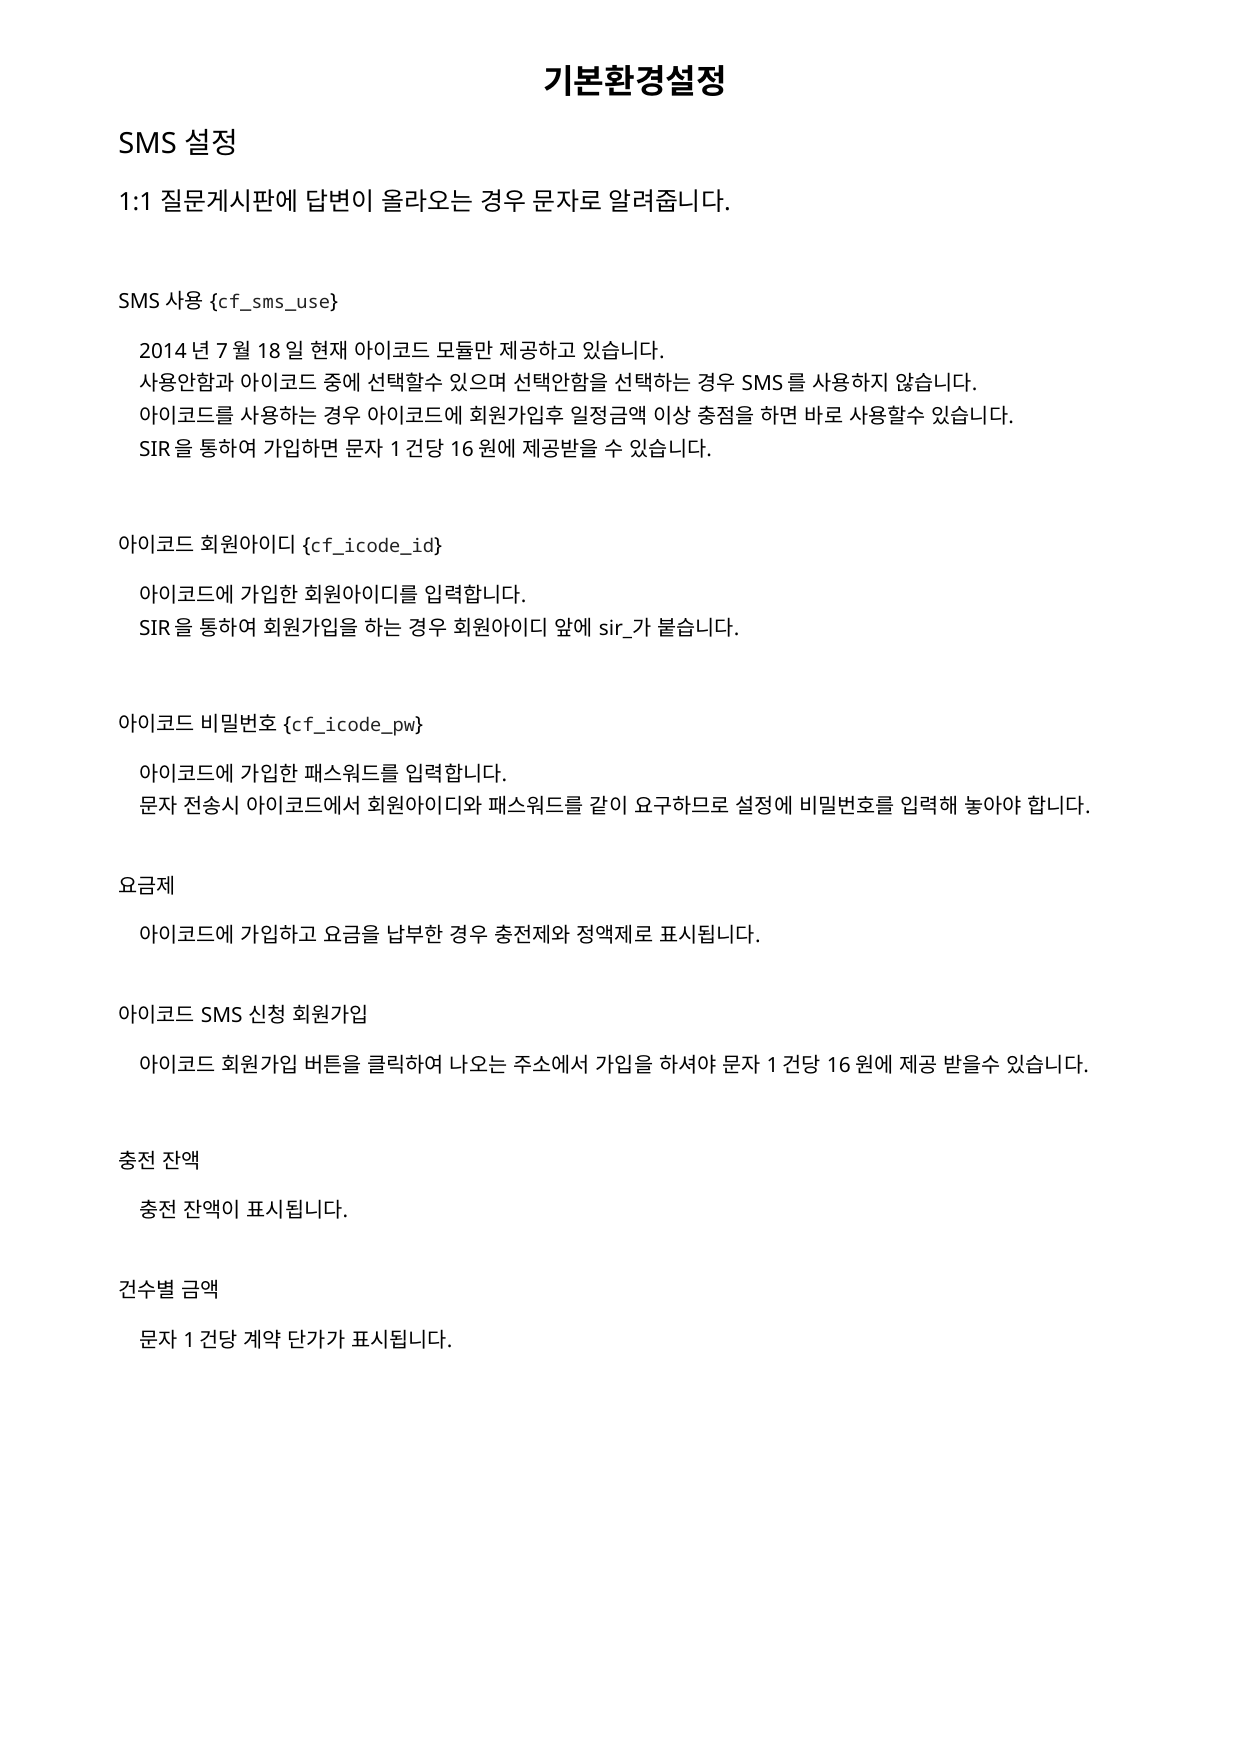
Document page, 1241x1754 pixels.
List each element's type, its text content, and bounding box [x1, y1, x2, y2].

text 아이코드에 가입하고 요금을 납부한 경우 충전제와 정액제로 표시됩니다. [139, 919, 1152, 979]
text 아이코드 회원가입 버튼을 클릭하여 나오는 주소에서 가입을 하셔야 문자 1건당 16원에 제공 받을수 있습니다. [139, 1048, 1152, 1078]
text 충전 잔액이 표시됩니다. [139, 1194, 1152, 1255]
text 건수별 금액 [118, 1273, 1152, 1304]
text 1:1 질문게시판에 답변이 올라오는 경우 문자로 알려줍니다. [118, 182, 1152, 218]
text 아이코드에 가입한 회원아이디를 입력합니다. SIR을 통하여 회원가입을 하는 경우 회원아이디 앞에 sir_가 붙습니다. [139, 578, 1152, 641]
title 기본환경설정 [118, 54, 1152, 103]
text 아이코드 회원아이디 {cf_icode_id} [118, 529, 1152, 559]
text 충전 잔액 [118, 1144, 1152, 1175]
text 아이코드 SMS 신청 회원가입 [118, 998, 1152, 1029]
text 아이코드에 가입한 패스워드를 입력합니다. 문자 전송시 아이코드에서 회원아이디와 패스워드를 같이 요구하므로 설정에 비밀번호를 입력해 놓아야 합니다. [139, 757, 1152, 851]
text 요금제 [118, 869, 1152, 899]
text SMS 사용 {cf_sms_use} [118, 284, 1152, 315]
text 2014년 7월 18일 현재 아이코드 모듈만 제공하고 있습니다. 사용안함과 아이코드 중에 선택할수 있으며 선택안함을 선택하는 경우 SMS를 사용하지 않습니다. 아이코드를 사용하는 경우 아이코드에 회원가입후 일정금액 이상 충점을 하면 바로 사용할수 있습니다. SIR을 통하여 가입하면 문자 1건당 16원에 제공받을 수 있습니다. [139, 334, 1152, 462]
text 아이코드 비밀번호 {cf_icode_pw} [118, 707, 1152, 738]
text 문자 1건당 계약 단가가 표시됩니다. [139, 1323, 1152, 1353]
subtitle SMS 설정 [118, 119, 1152, 162]
